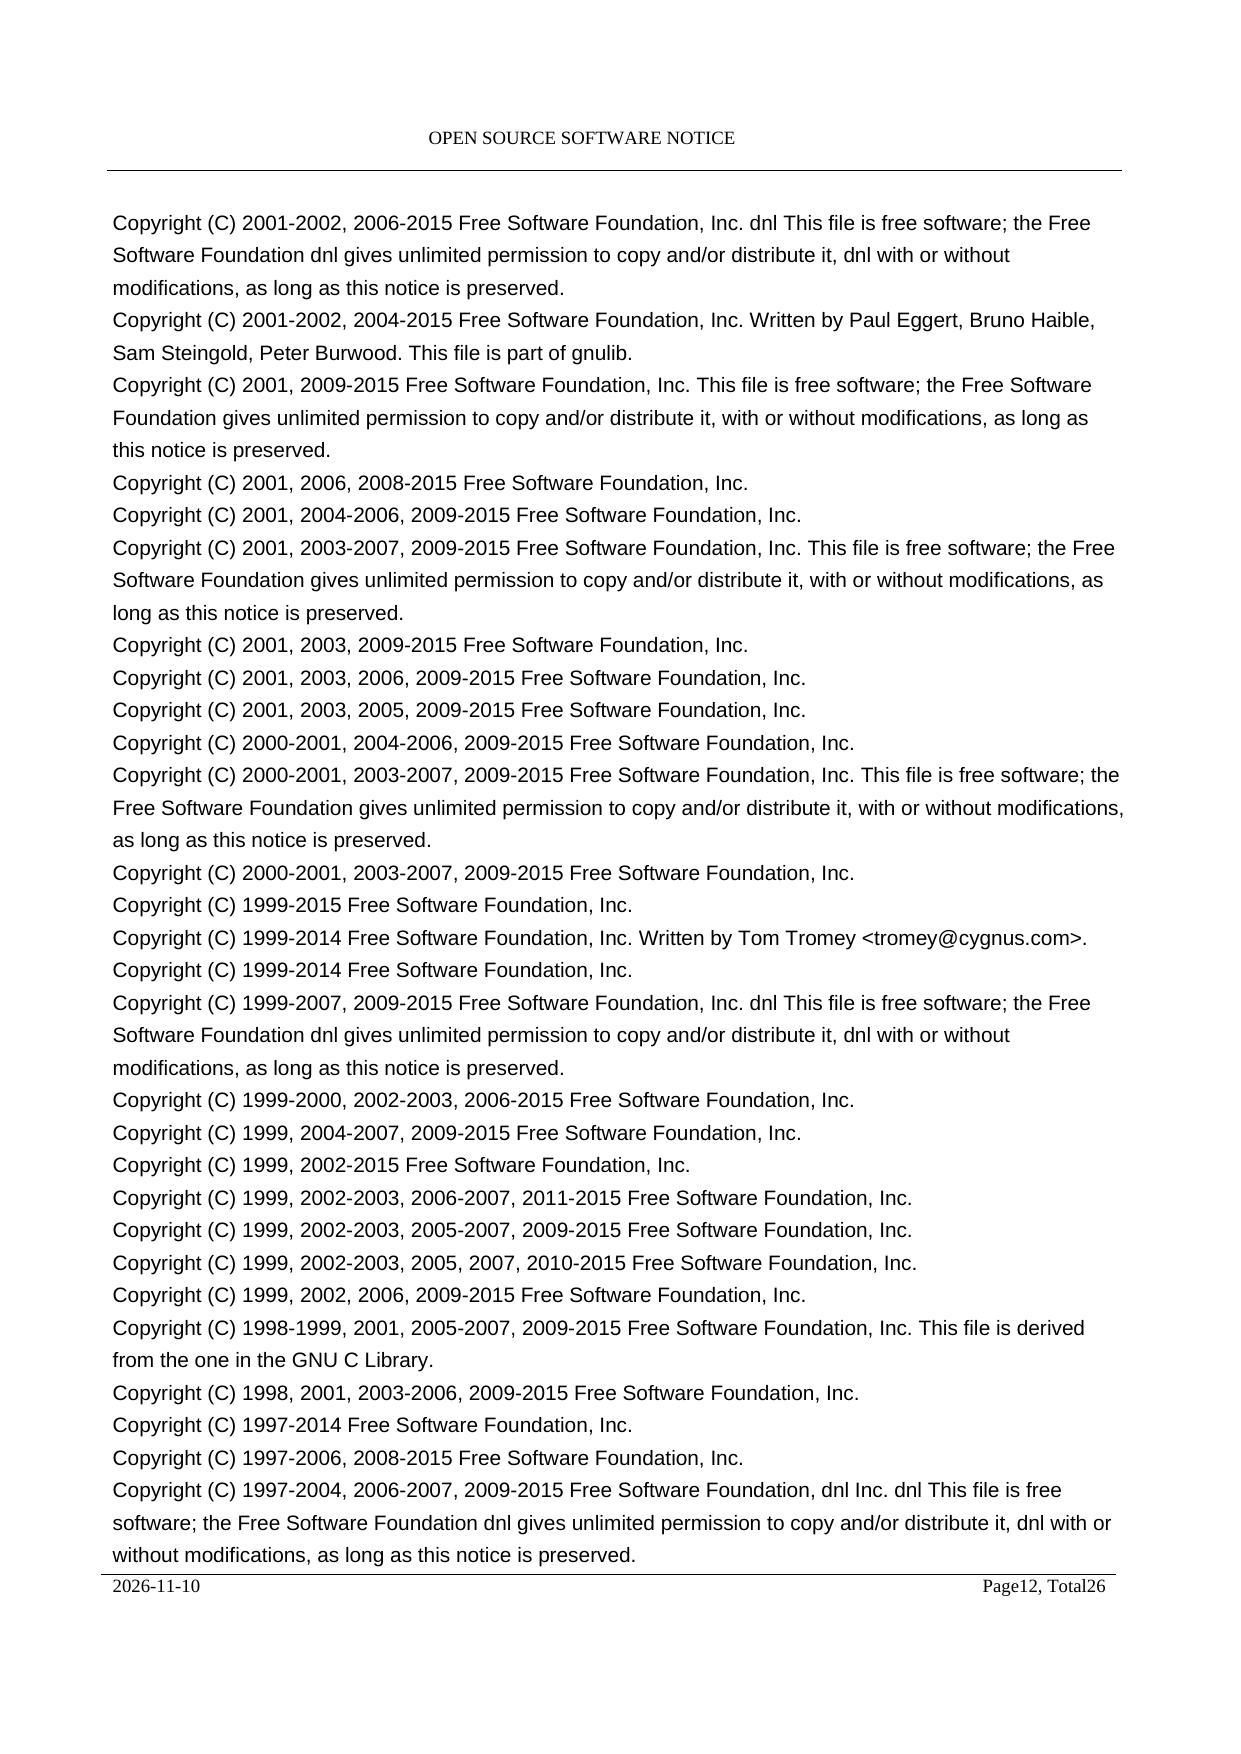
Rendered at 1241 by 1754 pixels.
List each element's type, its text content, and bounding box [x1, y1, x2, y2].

text Copyright (C) 2000-2001, 2003-2007, 2009-2015 Free Software Foundation, Inc. This file is free software; the Free Software Foundation gives unlimited permission to copy and/or distribute it, with or without modifications, as long as this notice is preserved. [112, 759, 1128, 856]
text Copyright (C) 2001-2002, 2006-2015 Free Software Foundation, Inc. dnl This file is free software; the Free Software Foundation dnl gives unlimited permission to copy and/or distribute it, dnl with or without modifications, as long as this notice is preserved. [112, 206, 1128, 304]
text Copyright (C) 2000-2001, 2003-2007, 2009-2015 Free Software Foundation, Inc. [112, 856, 1128, 889]
text Copyright (C) 1999, 2002-2003, 2005, 2007, 2010-2015 Free Software Foundation, Inc. [112, 1246, 1128, 1279]
text Copyright (C) 2001, 2004-2006, 2009-2015 Free Software Foundation, Inc. [112, 499, 1128, 531]
text Copyright (C) 1997-2014 Free Software Foundation, Inc. [112, 1409, 1128, 1441]
text Copyright (C) 2001, 2006, 2008-2015 Free Software Foundation, Inc. [112, 466, 1128, 499]
text Copyright (C) 1999, 2002-2003, 2006-2007, 2011-2015 Free Software Foundation, Inc. [112, 1181, 1128, 1214]
text Copyright (C) 2001, 2003, 2005, 2009-2015 Free Software Foundation, Inc. [112, 694, 1128, 726]
text Copyright (C) 2001, 2003, 2006, 2009-2015 Free Software Foundation, Inc. [112, 661, 1128, 694]
text Copyright (C) 2001, 2003, 2009-2015 Free Software Foundation, Inc. [112, 629, 1128, 661]
text Copyright (C) 2001-2002, 2004-2015 Free Software Foundation, Inc. Written by Paul Eggert, Bruno Haible, Sam Steingold, Peter Burwood. This file is part of gnulib. [112, 304, 1128, 369]
text Copyright (C) 1999-2014 Free Software Foundation, Inc. Written by Tom Tromey <tromey@cygnus.com>. [112, 921, 1128, 954]
text Copyright (C) 1999, 2002-2015 Free Software Foundation, Inc. [112, 1149, 1128, 1181]
text Copyright (C) 1999, 2002-2003, 2005-2007, 2009-2015 Free Software Foundation, Inc. [112, 1214, 1128, 1246]
text Copyright (C) 1999-2015 Free Software Foundation, Inc. [112, 889, 1128, 921]
text Copyright (C) 2001, 2003-2007, 2009-2015 Free Software Foundation, Inc. This file is free software; the Free Software Foundation gives unlimited permission to copy and/or distribute it, with or without modifications, as long as this notice is preserved. [112, 531, 1128, 629]
text Copyright (C) 1999, 2004-2007, 2009-2015 Free Software Foundation, Inc. [112, 1116, 1128, 1149]
text Copyright (C) 1999-2007, 2009-2015 Free Software Foundation, Inc. dnl This file is free software; the Free Software Foundation dnl gives unlimited permission to copy and/or distribute it, dnl with or without modifications, as long as this notice is preserved. [112, 986, 1128, 1084]
text Copyright (C) 1999, 2002, 2006, 2009-2015 Free Software Foundation, Inc. [112, 1279, 1128, 1311]
text Copyright (C) 1998-1999, 2001, 2005-2007, 2009-2015 Free Software Foundation, Inc. This file is derived from the one in the GNU C Library. [112, 1311, 1128, 1376]
text Copyright (C) 1999-2000, 2002-2003, 2006-2015 Free Software Foundation, Inc. [112, 1084, 1128, 1116]
text Copyright (C) 1998, 2001, 2003-2006, 2009-2015 Free Software Foundation, Inc. [112, 1376, 1128, 1409]
text Copyright (C) 1997-2004, 2006-2007, 2009-2015 Free Software Foundation, dnl Inc. dnl This file is free software; the Free Software Foundation dnl gives unlimited permission to copy and/or distribute it, dnl with or without modifications, as long as this notice is preserved. [112, 1474, 1128, 1571]
text Copyright (C) 1999-2014 Free Software Foundation, Inc. [112, 954, 1128, 986]
text Copyright (C) 1997-2006, 2008-2015 Free Software Foundation, Inc. [112, 1441, 1128, 1474]
text Copyright (C) 2000-2001, 2004-2006, 2009-2015 Free Software Foundation, Inc. [112, 726, 1128, 759]
text Copyright (C) 2001, 2009-2015 Free Software Foundation, Inc. This file is free software; the Free Software Foundation gives unlimited permission to copy and/or distribute it, with or without modifications, as long as this notice is preserved. [112, 369, 1128, 466]
